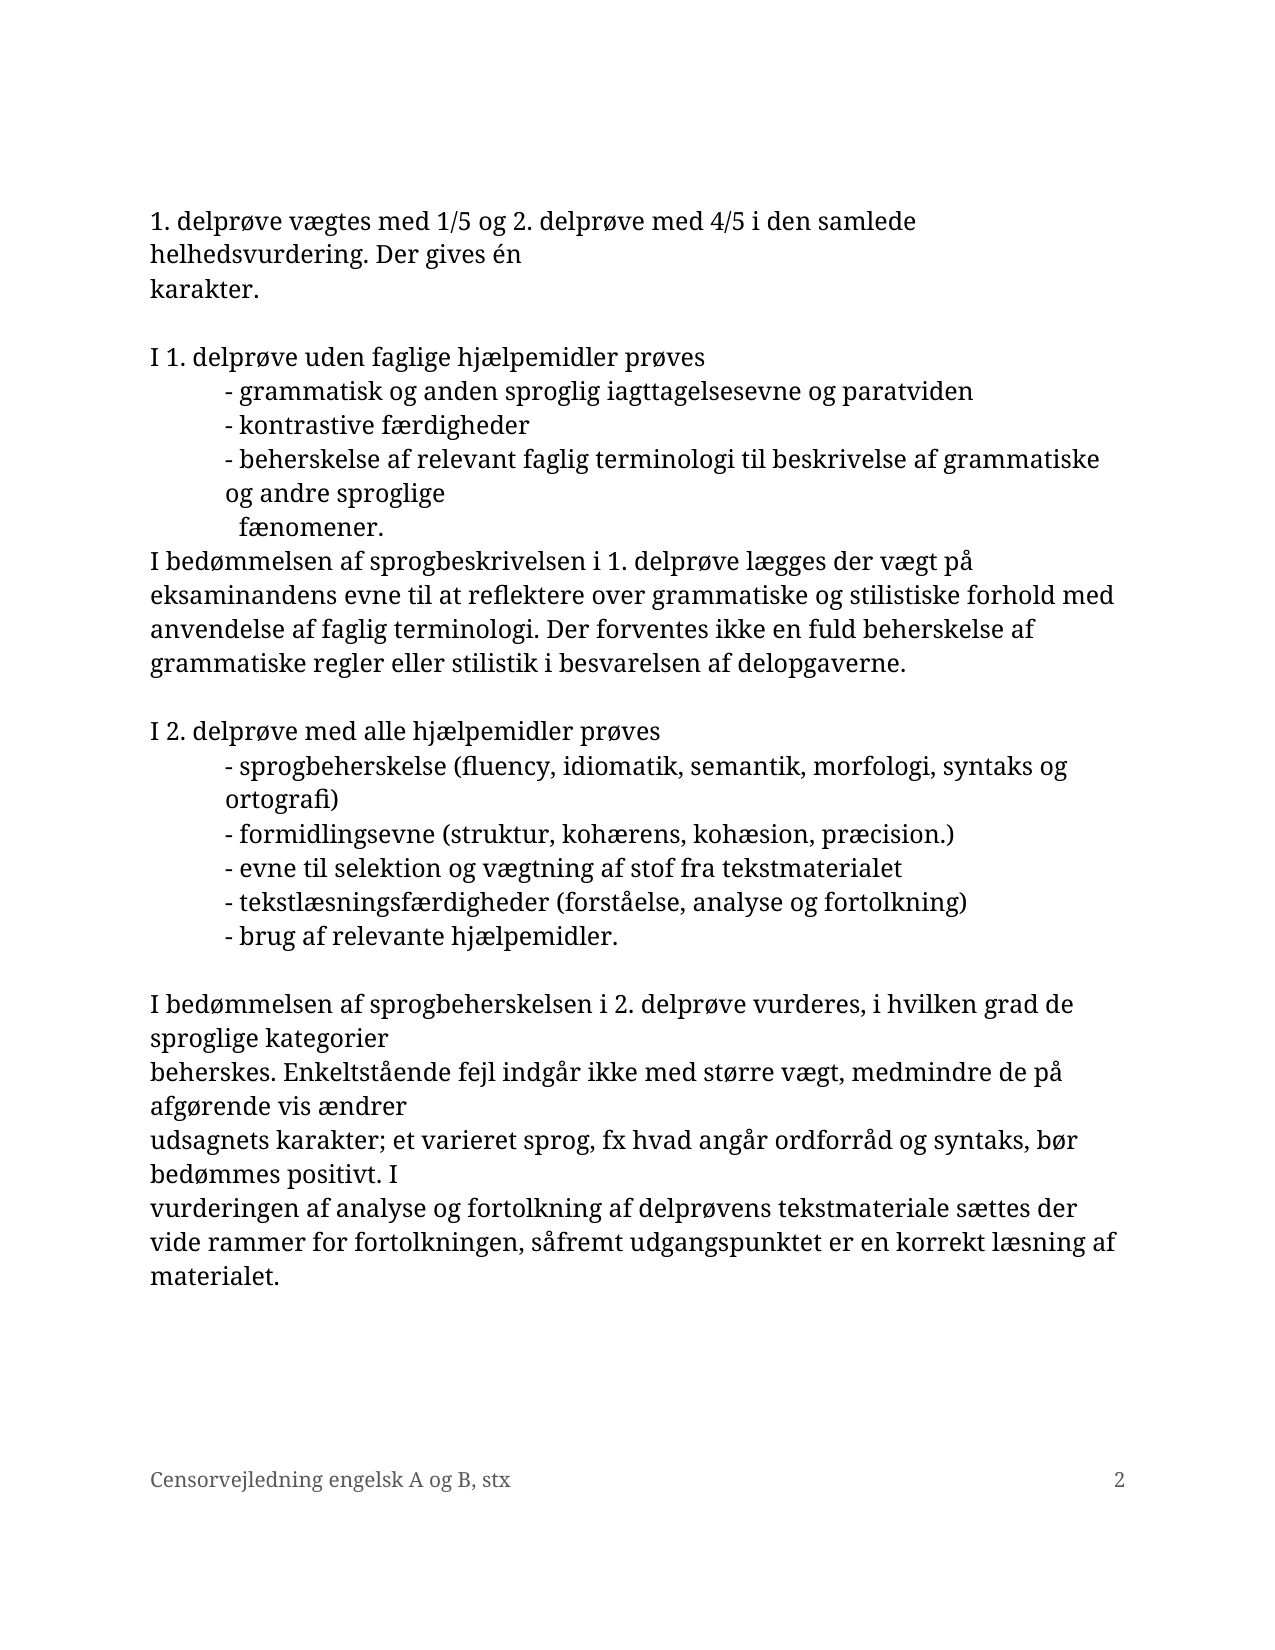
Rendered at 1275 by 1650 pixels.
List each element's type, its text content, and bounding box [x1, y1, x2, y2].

text I bedømmelsen af sprogbeherskelsen i 2. delprøve vurderes, i hvilken grad de sproglige kategorier [150, 987, 1125, 1055]
text - formidlingsevne (struktur, kohærens, kohæsion, præcision.) [225, 816, 1125, 850]
text - grammatisk og anden sproglig iagttagelsesevne og paratviden [225, 373, 1125, 407]
text - beherskelse af relevant faglig terminologi til beskrivelse af grammatiske og andre sproglige [225, 442, 1125, 510]
text udsagnets karakter; et varieret sprog, fx hvad angår ordforråd og syntaks, bør bedømmes positivt. I [150, 1123, 1125, 1191]
text - sprogbeherskelse (fluency, idiomatik, semantik, morfologi, syntaks og ortografi) [225, 748, 1125, 816]
text - brug af relevante hjælpemidler. [225, 918, 1125, 952]
text vurderingen af analyse og fortolkning af delprøvens tekstmateriale sættes der vide rammer for fortolkningen, såfremt udgangspunktet er en korrekt læsning af materialet. [150, 1191, 1125, 1293]
text I 1. delprøve uden faglige hjælpemidler prøves [150, 339, 1125, 373]
text fænomener. [239, 510, 1125, 544]
text - tekstlæsningsfærdigheder (forståelse, analyse og fortolkning) [225, 884, 1125, 918]
text karakter. [150, 271, 1125, 305]
text 1. delprøve vægtes med 1/5 og 2. delprøve med 4/5 i den samlede helhedsvurdering. Der gives én [150, 203, 1125, 271]
text - kontrastive færdigheder [225, 407, 1125, 442]
text I bedømmelsen af sprogbeskrivelsen i 1. delprøve lægges der vægt på eksaminandens evne til at reflektere over grammatiske og stilistiske forhold med anvendelse af faglig terminologi. Der forventes ikke en fuld beherskelse af grammatiske regler eller stilistik i besvarelsen af delopgaverne. [150, 544, 1125, 680]
text - evne til selektion og vægtning af stof fra tekstmaterialet [225, 850, 1125, 884]
text I 2. delprøve med alle hjælpemidler prøves [150, 714, 1125, 748]
text beherskes. Enkeltstående fejl indgår ikke med større vægt, medmindre de på afgørende vis ændrer [150, 1055, 1125, 1123]
